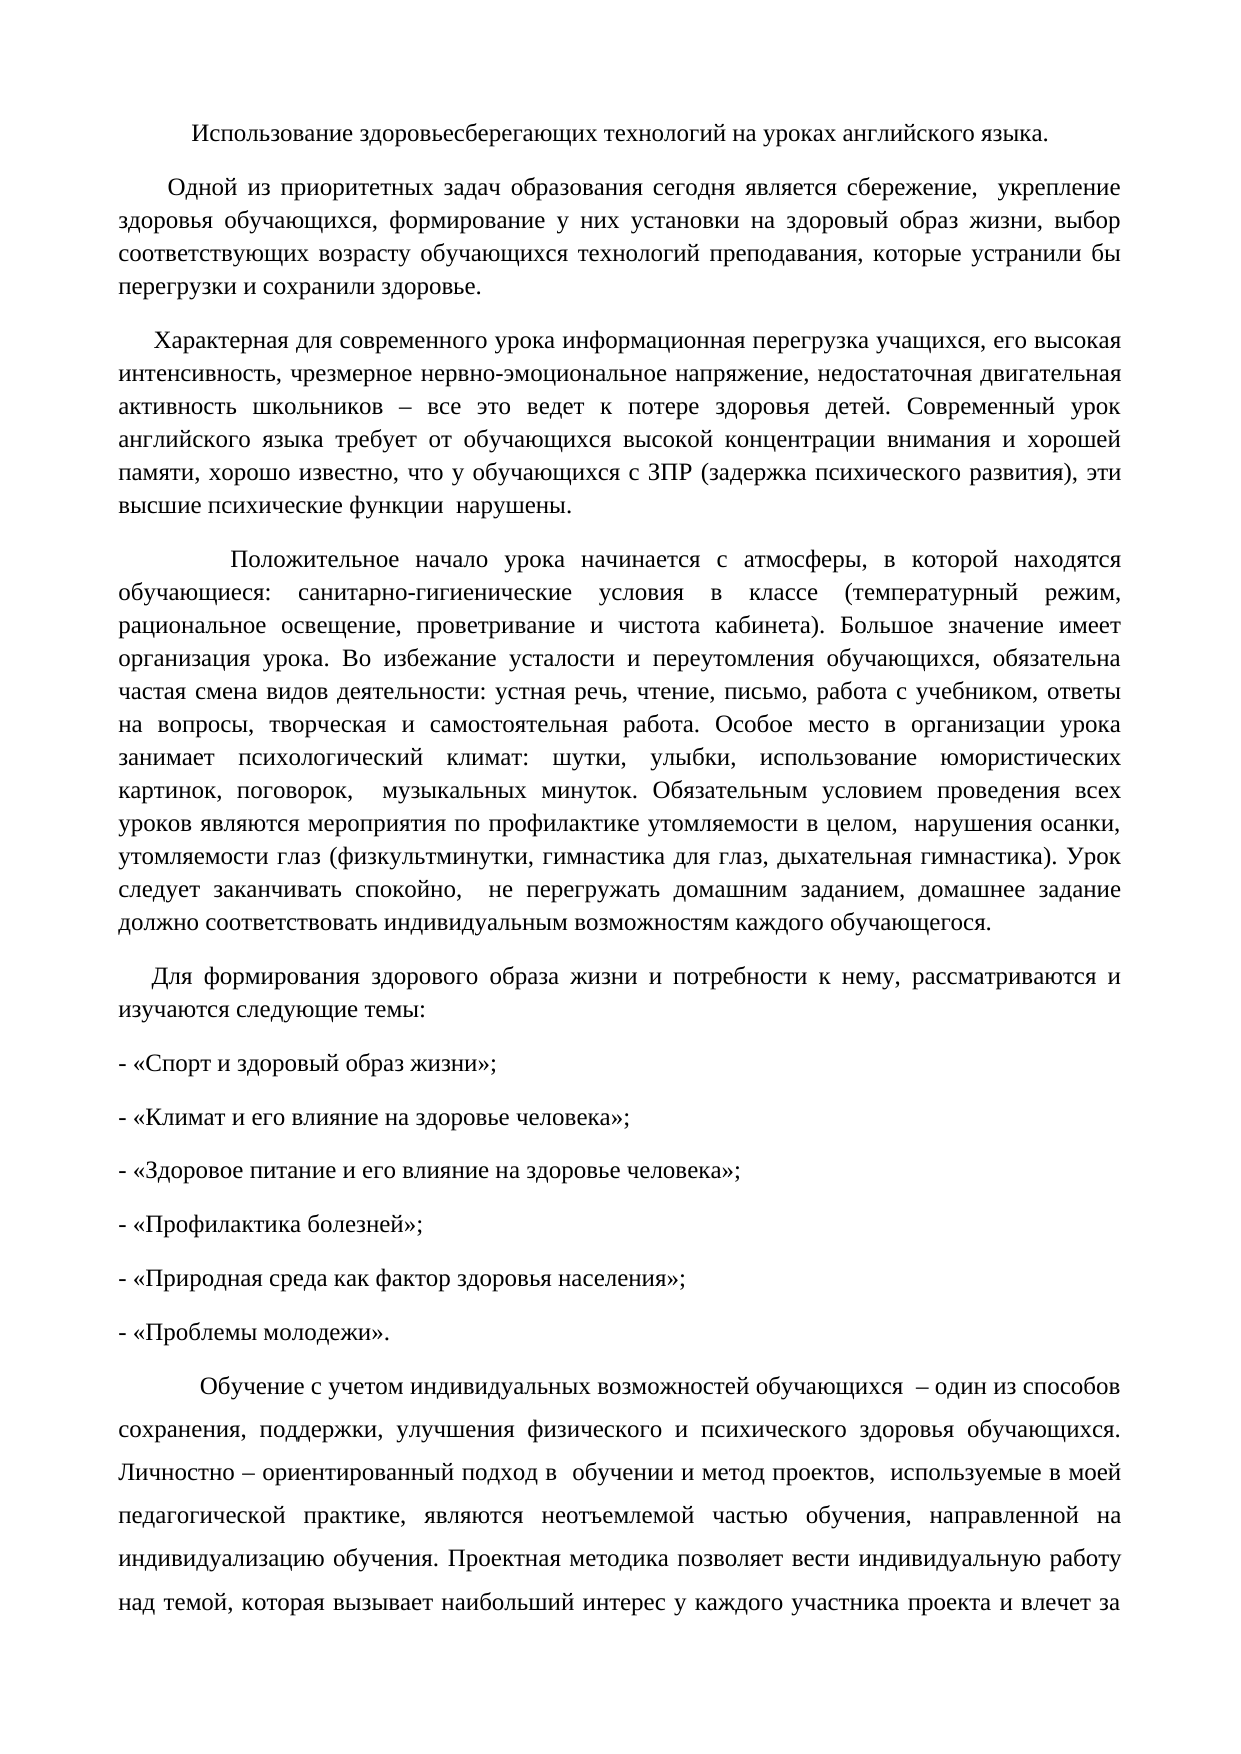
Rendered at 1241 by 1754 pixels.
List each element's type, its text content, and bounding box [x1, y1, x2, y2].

text - «Спорт и здоровый образ жизни»; [118, 1048, 1122, 1077]
text Положительное начало урока начинается с атмосферы, в которой находятся обучающиеся: санитарно-гигиенические условия в классе (температурный режим, рациональное освещение, проветривание и чистота кабинета). Большое значение имеет организация урока. Во избежание усталости и переутомления обучающихся, обязательна частая смена видов деятельности: устная речь, чтение, письмо, работа с учебником, ответы на вопросы, творческая и самостоятельная работа. Особое место в организации урока занимает психологический климат: шутки, улыбки, использование юмористических картинок, поговорок, музыкальных минуток. Обязательным условием проведения всех уроков являются мероприятия по профилактике утомляемости в целом, нарушения осанки, утомляемости глаз (физкультминутки, гимнастика для глаз, дыхательная гимнастика). Урок следует заканчивать спокойно, не перегружать домашним заданием, домашнее задание должно соответствовать индивидуальным возможностям каждого обучающегося. [118, 544, 1122, 936]
text - «Природная среда как фактор здоровья населения»; [118, 1263, 1122, 1292]
text Характерная для современного урока информационная перегрузка учащихся, его высокая интенсивность, чрезмерное нервно-эмоциональное напряжение, недостаточная двигательная активность школьников – все это ведет к потере здоровья детей. Современный урок английского языка требует от обучающихся высокой концентрации внимания и хорошей памяти, хорошо известно, что у обучающихся с ЗПР (задержка психического развития), эти высшие психические функции нарушены. [118, 325, 1122, 519]
text - «Климат и его влияние на здоровье человека»; [118, 1102, 1122, 1130]
text Для формирования здорового образа жизни и потребности к нему, рассматриваются и изучаются следующие темы: [118, 961, 1122, 1023]
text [118, 1371, 1122, 1615]
text - «Здоровое питание и его влияние на здоровье человека»; [118, 1156, 1122, 1184]
text Использование здоровьесберегающих технологий на уроках английского языка. [118, 118, 1122, 147]
text Одной из приоритетных задач образования сегодня является сбережение, укрепление здоровья обучающихся, формирование у них установки на здоровый образ жизни, выбор соответствующих возрасту обучающихся технологий преподавания, которые устранили бы перегрузки и сохранили здоровье. [118, 172, 1122, 300]
text - «Проблемы молодежи». [118, 1317, 1122, 1346]
text - «Профилактика болезней»; [118, 1209, 1122, 1238]
